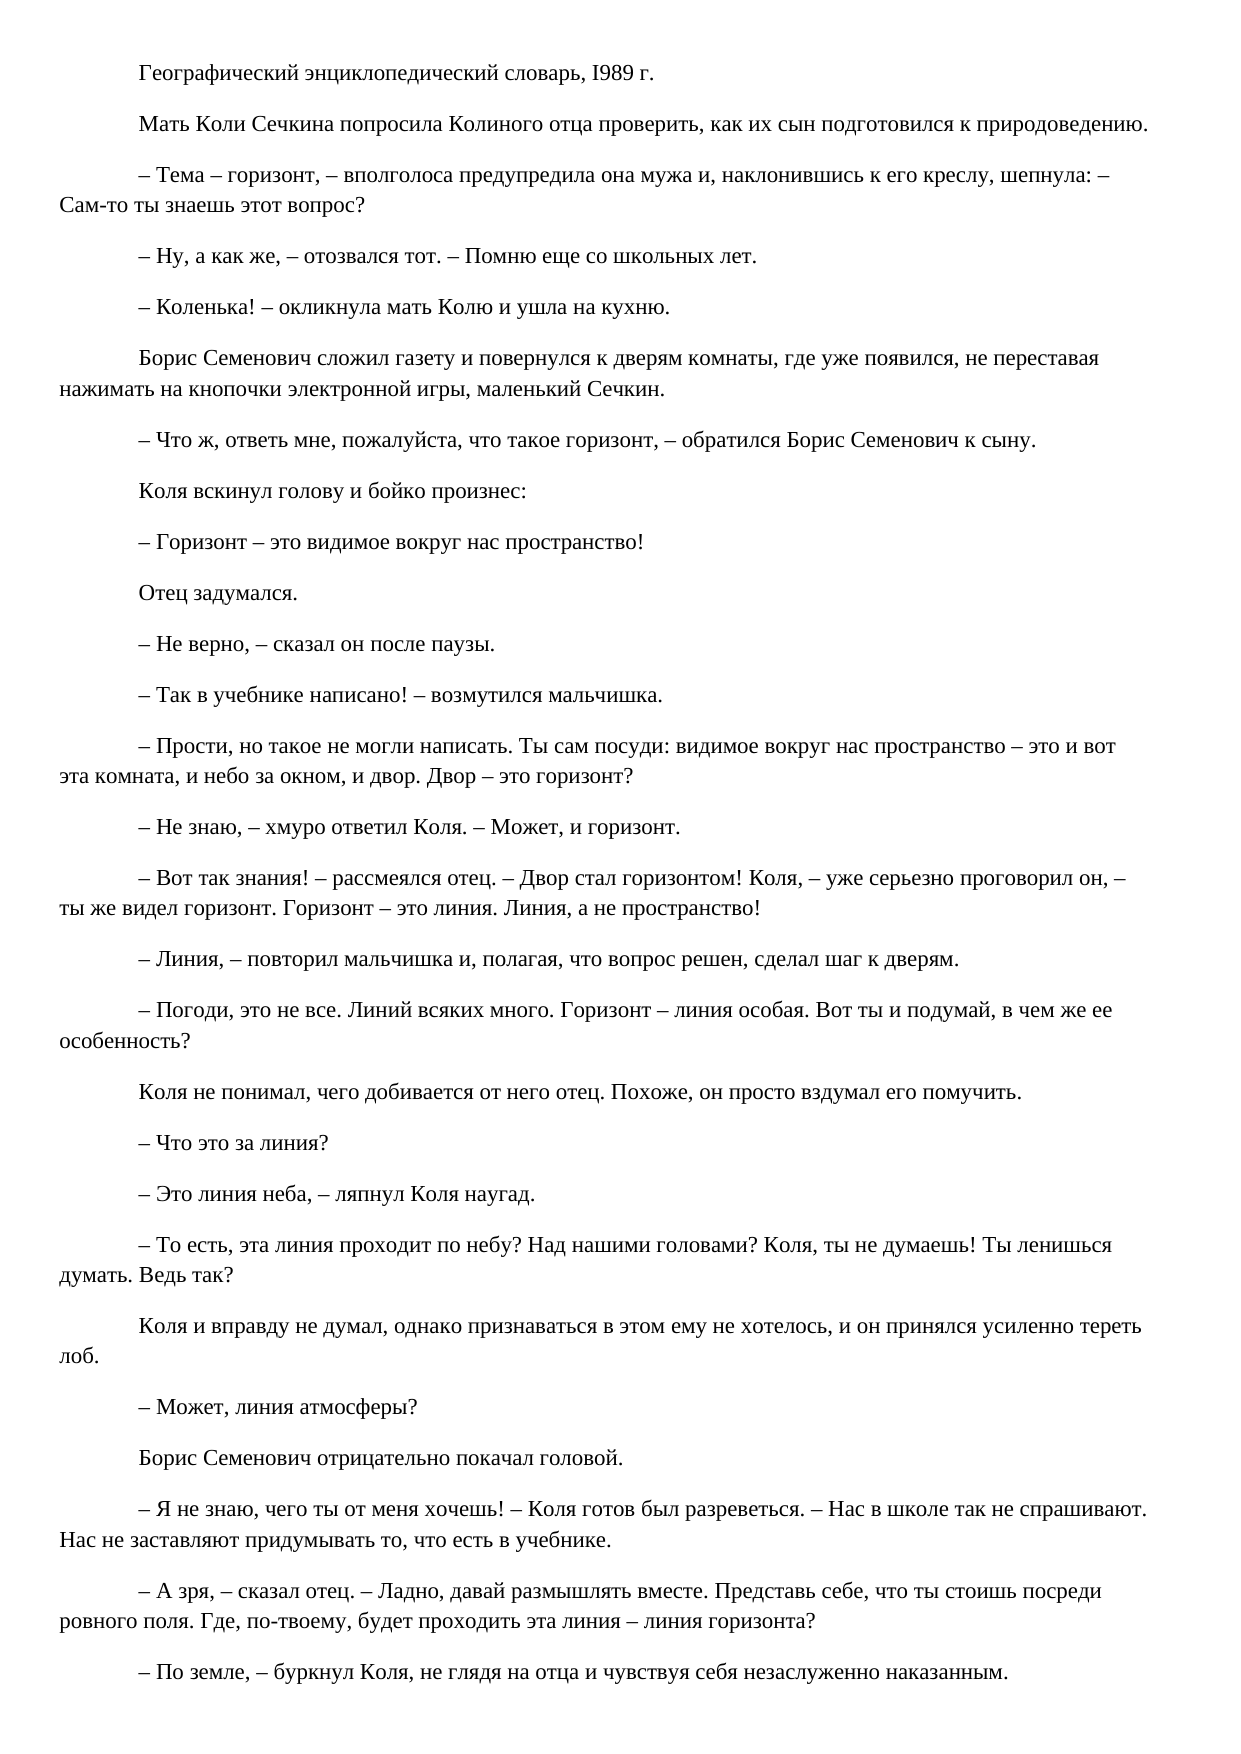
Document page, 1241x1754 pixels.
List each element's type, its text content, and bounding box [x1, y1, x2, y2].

text – Не знаю, – хмуро ответил Коля. – Может, и горизонт. [59, 813, 1152, 839]
text – По земле, – буркнул Коля, не глядя на отца и чувствуя себя незаслуженно наказанным. [59, 1658, 1152, 1684]
text Мать Коли Сечкина попросила Колиного отца проверить, как их сын подготовился к природоведению. [59, 110, 1152, 136]
text – Что ж, ответь мне, пожалуйста, что такое горизонт, – обратился Борис Семенович к сыну. [59, 426, 1152, 452]
text – Ну, а как жe, – отозвался тот. – Помню еще со школьных лет. [59, 242, 1152, 269]
text – Погоди, это не все. Линий всяких много. Горизонт – линия особая. Вот ты и подумай, в чем же ее особенность? [59, 997, 1152, 1053]
text – Линия, – повторил мальчишка и, полагая, что вопрос решен, сделал шаг к дверям. [59, 946, 1152, 972]
text – То есть, эта линия проходит по небу? Над нашими головами? Коля, ты не думаешь! Ты ленишься думать. Ведь так? [59, 1231, 1152, 1287]
text – Тема – горизонт, – вполголоса предупредила она мужа и, наклонившись к его креслу, шепнула: – Сам-то ты знаешь этот вопрос? [59, 161, 1152, 218]
text Географический энциклопедический словарь, I989 г. [59, 59, 1152, 85]
text Борис Семенович отрицательно покачал головой. [59, 1444, 1152, 1471]
text – Горизонт – это видимое вокруг нас пространство! [59, 528, 1152, 554]
text Коля и вправду не думал, однако признаваться в этом ему не хотелось, и он принялся усиленно тереть лоб. [59, 1312, 1152, 1369]
text – Что это за линия? [59, 1129, 1152, 1155]
text – А зря, – сказал отец. – Ладно, давай размышлять вместе. Представь себе, что ты стоишь посреди ровного поля. Где, по-твоему, будет проходить эта линия – линия горизонта? [59, 1577, 1152, 1633]
text – Вот так знания! – рассмеялся отец. – Двор стал горизонтом! Коля, – уже серьезно проговорил он, – ты же видел горизонт. Горизонт – это линия. Линия, а не пространство! [59, 864, 1152, 921]
text Коля вскинул голову и бойко произнес: [59, 477, 1152, 503]
text – Так в учебнике написано! – возмутился мальчишка. [59, 681, 1152, 707]
text – Это линия неба, – ляпнул Коля наугад. [59, 1180, 1152, 1206]
text – Может, линия атмосферы? [59, 1393, 1152, 1420]
text – Я не знаю, чего ты от меня хочешь! – Коля готов был разреветься. – Нас в школе так не спрашивают. Нас не заставляют придумывать то, что есть в учебнике. [59, 1496, 1152, 1552]
text – Коленька! – окликнула мать Колю и ушла на кухню. [59, 293, 1152, 320]
text – Не верно, – сказал он после паузы. [59, 630, 1152, 656]
text – Прости, но такое не могли написать. Ты сам посуди: видимое вокруг нас пространство – это и вот эта комната, и небо за окном, и двор. Двор – это горизонт? [59, 732, 1152, 788]
text Коля не понимал, чего добивается от него отец. Похоже, он просто вздумал его помучить. [59, 1078, 1152, 1104]
text Борис Семенович сложил газету и повернулся к дверям комнаты, где уже появился, не переставая нажимать на кнопочки электронной игры, маленький Сечкин. [59, 344, 1152, 401]
text Отец задумался. [59, 579, 1152, 605]
